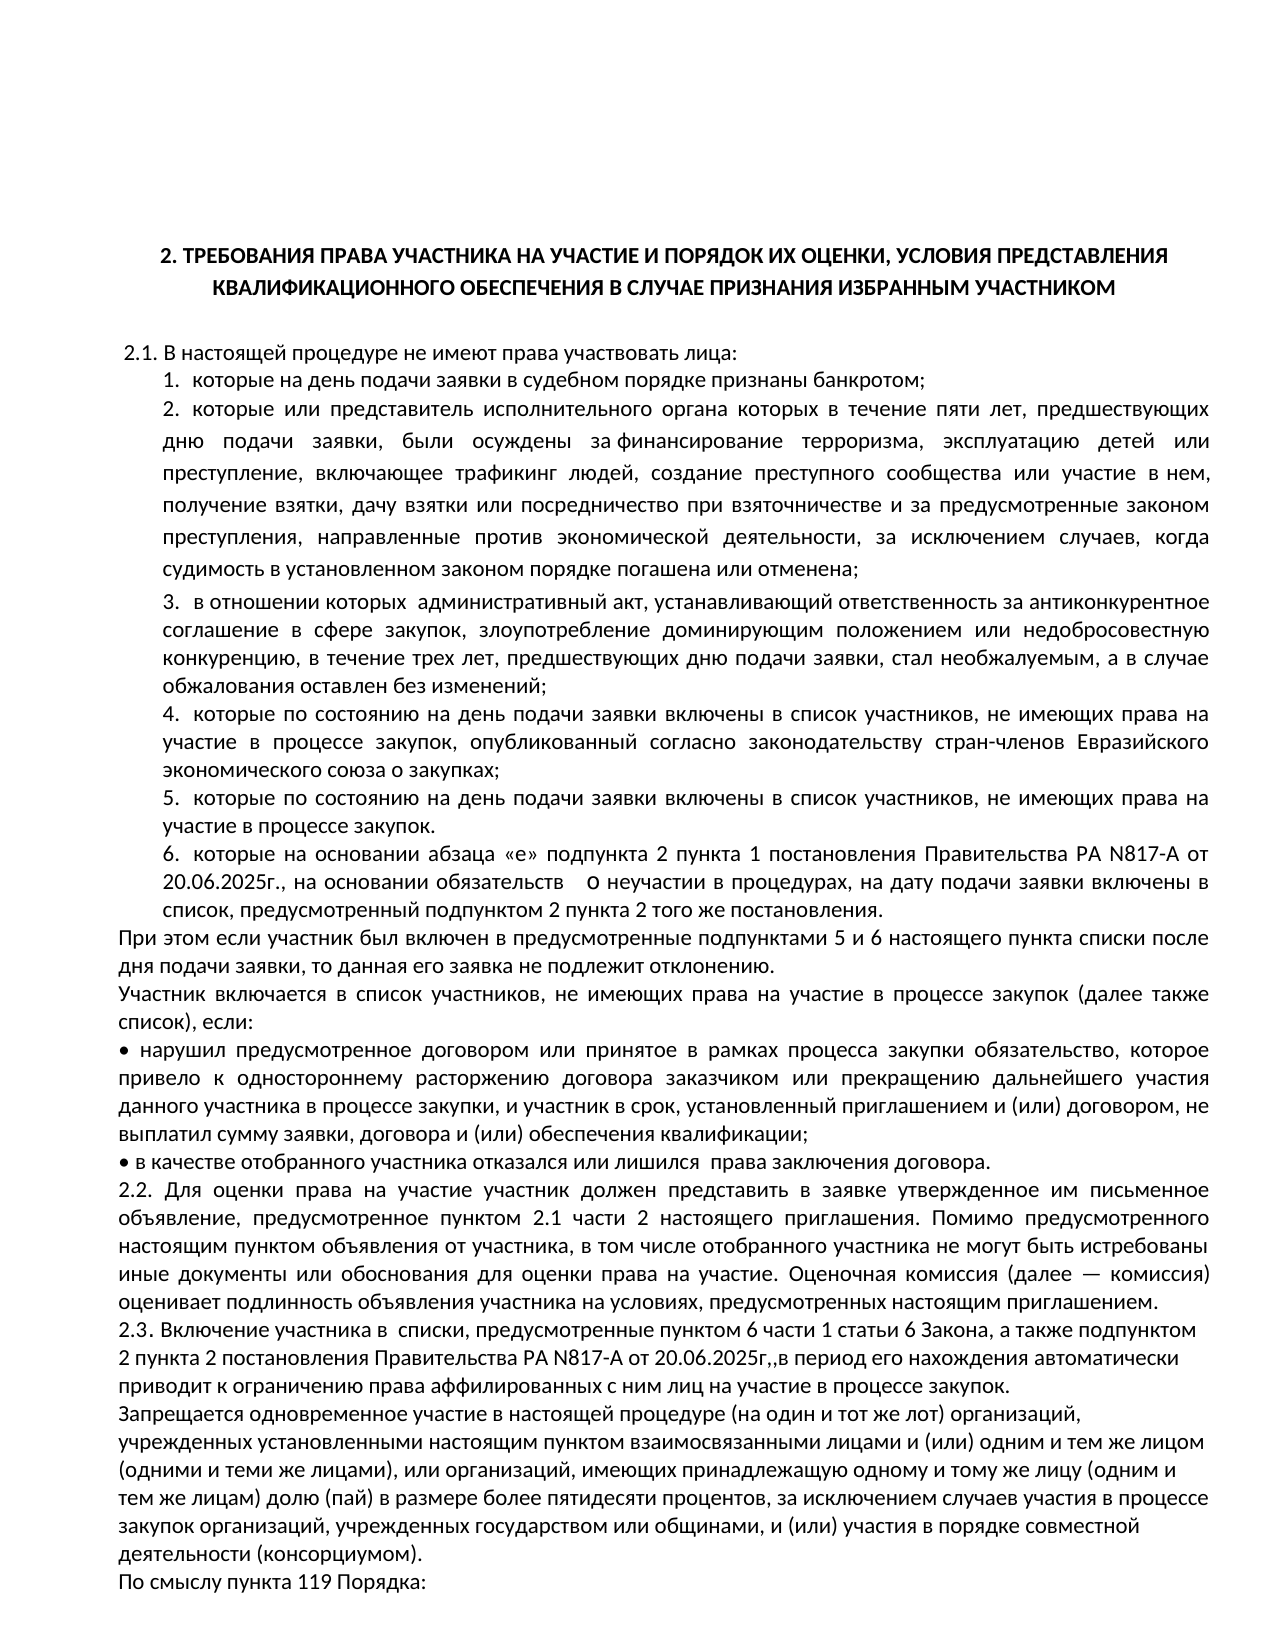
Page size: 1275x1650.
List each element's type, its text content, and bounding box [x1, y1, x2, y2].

text 2. ТРЕБОВАНИЯ ПРАВА УЧАСТНИКА НА УЧАСТИЕ И ПОРЯДОК ИХ ОЦЕНКИ, УСЛОВИЯ ПРЕДСТАВЛЕНИЯ КВАЛИФИКАЦИОННОГО ОБЕСПЕЧЕНИЯ В СЛУЧАЕ ПРИЗНАНИЯ ИЗБРАННЫМ УЧАСТНИКОМ [118, 241, 1211, 301]
list которые на основании абзаца «е» подпункта 2 пункта 1 постановления Правительства РА N817-А от 20.06.2025г., на основании обязательств օ неучастии в процедурах, на дату подачи заявки включены в список, предусмотренный подпунктом 2 пункта 2 того же постановления. [162, 839, 1211, 923]
list которые по состоянию на день подачи заявки включены в список участников, не имеющих права на участие в процессе закупок. [162, 783, 1211, 839]
text • нарушил предусмотренное договором или принятое в рамках процесса закупки обязательство, которое привело к одностороннему расторжению договора заказчиком или прекращению дальнейшего участия данного участника в процессе закупки, и участник в срок, установленный приглашением и (или) договором, не выплатил сумму заявки, договора и (или) обеспечения квалификации; [118, 1035, 1211, 1147]
text Участник включается в список участников, не имеющих права на участие в процессе закупок (далее также список), если: [118, 979, 1211, 1035]
text 2.3․ Включение участника в списки, предусмотренные пунктом 6 части 1 статьи 6 Закона, а также подпунктом 2 пункта 2 постановления Правительства РА N817-А от 20.06.2025г,,в период его нахождения автоматически приводит к ограничению права аффилированных с ним лиц на участие в процессе закупок. [118, 1315, 1211, 1399]
text Запрещается одновременное участие в настоящей процедуре (на один и тот же лот) организаций, учрежденных установленными настоящим пунктом взаимосвязанными лицами и (или) одним и тем же лицом (одними и теми же лицами), или организаций, имеющих принадлежащую одному и тому же лицу (одним и тем же лицам) долю (пай) в размере более пятидесяти процентов, за исключением случаев участия в процессе закупок организаций, учрежденных государством или общинами, и (или) участия в порядке совместной деятельности (консорциумом). [118, 1399, 1211, 1567]
list которые на день подачи заявки в судебном порядке признаны банкротом; [162, 366, 1211, 394]
text 2.1. В настоящей процедуре не имеют права участвовать лица: [118, 338, 1211, 366]
text При этом если участник был включен в предусмотренные подпунктами 5 и 6 настоящего пункта списки после дня подачи заявки, то данная его заявка не подлежит отклонению. [118, 923, 1211, 979]
text По смыслу пункта 119 Порядка: [118, 1567, 1211, 1596]
text 2.2. Для оценки права на участие участник должен представить в заявке утвержденное им письменное объявление, предусмотренное пунктом 2.1 части 2 настоящего приглашения. Помимо предусмотренного настоящим пунктом объявления от участника, в том числе отобранного участника не могут быть истребованы иные документы или обоснования для оценки права на участие. Оценочная комиссия (далее — комиссия) оценивает подлинность объявления участника на условиях, предусмотренных настоящим приглашением. [118, 1175, 1211, 1315]
text • в качестве отобранного участника отказался или лишился права заключения договора. [118, 1147, 1211, 1175]
list которые по состоянию на день подачи заявки включены в список участников, не имеющих права на участие в процессе закупок, опубликованный согласно законодательству стран-членов Евразийского экономического союза о закупках; [162, 699, 1211, 783]
list которые или представитель исполнительного органа которых в течение пяти лет, предшествующих дню подачи заявки, были осуждены за финансирование терроризма, эксплуатацию детей или преступление, включающее трафикинг людей, создание преступного сообщества или участие в нем, получение взятки, дачу взятки или посредничество при взяточничестве и за предусмотренные законом преступления, направленные против экономической деятельности, за исключением случаев, когда судимость в установленном законом порядке погашена или отменена; [162, 394, 1211, 583]
list в отношении которых административный акт, устанавливающий ответственность за антиконкурентное соглашение в сфере закупок, злоупотребление доминирующим положением или недобросовестную конкуренцию, в течение трех лет, предшествующих дню подачи заявки, стал необжалуемым, а в случае обжалования оставлен без изменений; [162, 587, 1211, 699]
